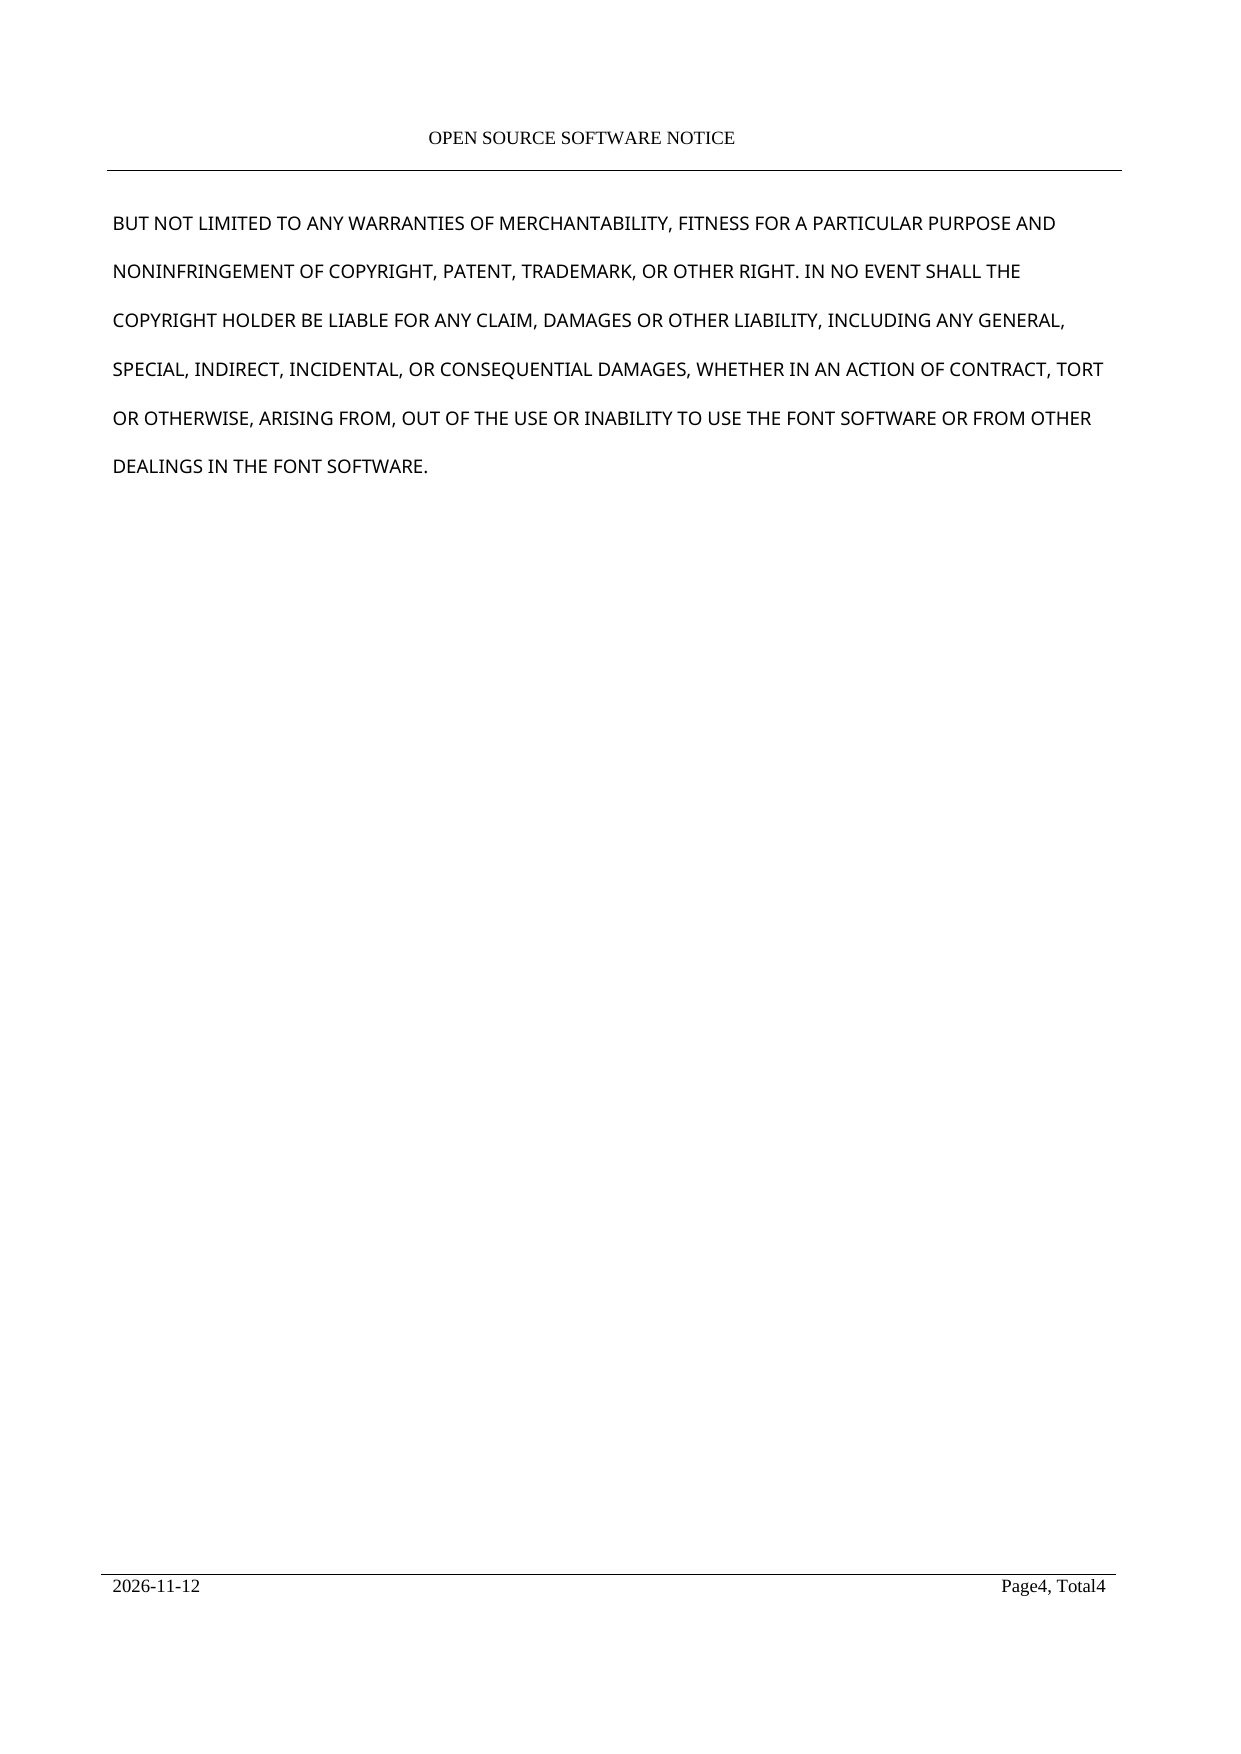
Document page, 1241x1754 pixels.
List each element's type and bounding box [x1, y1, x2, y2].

text [112, 206, 1128, 483]
